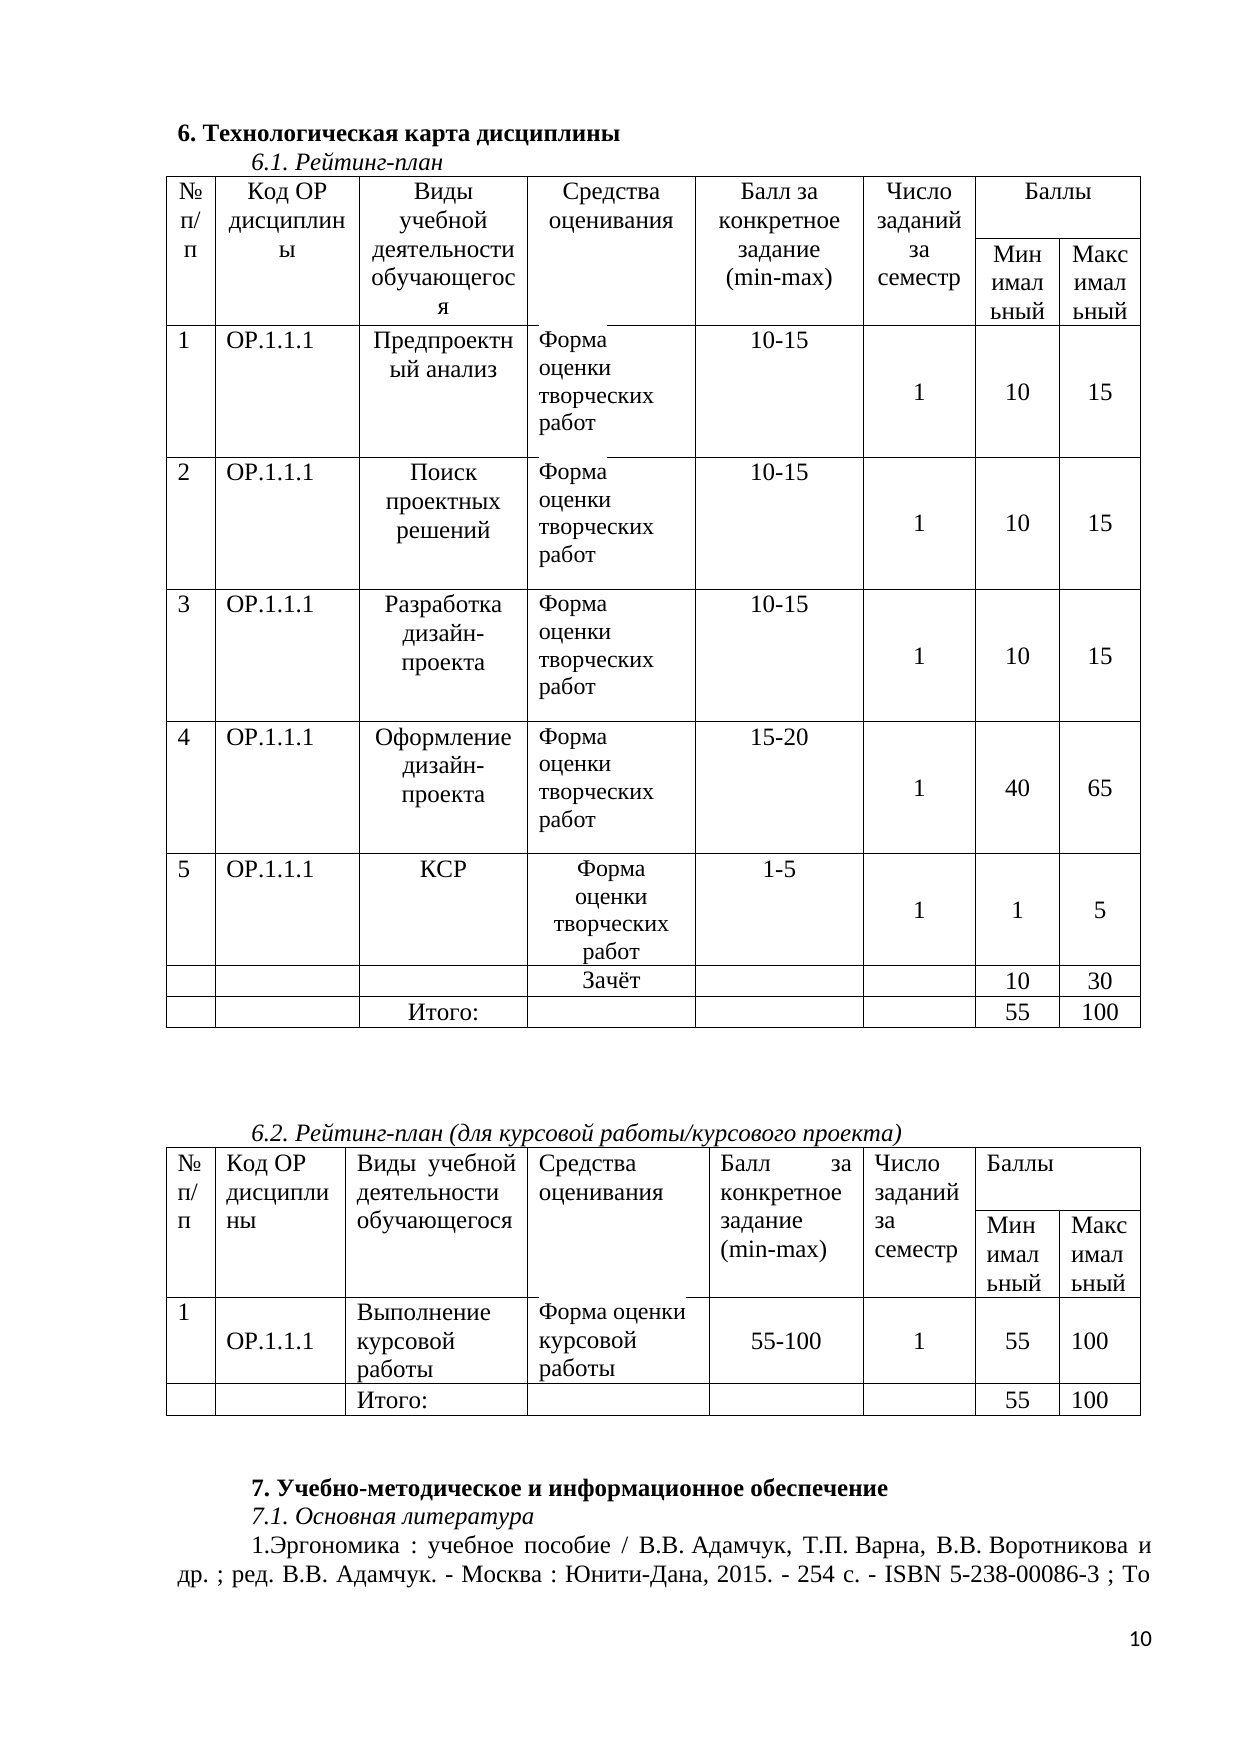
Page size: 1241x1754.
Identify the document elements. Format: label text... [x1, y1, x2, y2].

table_cell Максимальный [1060, 239, 1140, 325]
table_cell 55-100 [710, 1298, 863, 1383]
table_cell [167, 1384, 215, 1414]
table_cell 10-15 [696, 326, 863, 457]
table_header Балл за конкретное задание (min-max) [710, 1148, 863, 1297]
table_cell 1 [864, 458, 975, 588]
table_cell 1 [864, 590, 975, 721]
table_header Баллы [976, 1148, 1140, 1210]
table_cell [216, 1384, 345, 1414]
table_cell Максимальный [1060, 1211, 1140, 1297]
table_cell Форма оценки творческих работ [640, 854, 695, 964]
table_cell Форма оценки творческих работ [528, 458, 695, 588]
table_header № п/п [167, 177, 215, 325]
table_cell [710, 1384, 863, 1414]
table_cell Предпроектный анализ [360, 326, 527, 457]
table_cell Поиск проектных решений [360, 458, 527, 588]
table_cell [216, 997, 359, 1027]
table_header Код ОР дисциплины [216, 1148, 345, 1297]
table_cell 15 [1060, 458, 1140, 588]
table_cell Форма оценки творческих работ [528, 326, 695, 457]
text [177, 1530, 1152, 1588]
table_cell Итого: [346, 1384, 527, 1414]
table_cell Минимальный [976, 239, 1059, 325]
table_cell Форма оценки курсовой работы [528, 1298, 709, 1383]
text 6.2. Рейтинг-план (для курсовой работы/курсового проекта) [177, 1118, 1152, 1147]
table_cell 10-15 [696, 590, 863, 721]
table_cell 1 [864, 854, 975, 964]
table_cell 1-5 [696, 854, 863, 964]
table_cell 10 [976, 326, 1059, 457]
table_cell 5 [167, 854, 215, 964]
table_cell 100 [1060, 1298, 1140, 1383]
table_cell Разработка дизайн-проекта [360, 590, 527, 721]
text 6.1. Рейтинг-план [177, 147, 1152, 176]
table_cell ОР.1.1.1 [216, 1298, 345, 1383]
table_cell Форма оценки творческих работ [528, 722, 695, 853]
table_cell 1 [976, 854, 1059, 964]
table_cell [360, 966, 527, 996]
table_cell 40 [976, 722, 1059, 853]
table_cell 3 [167, 590, 215, 721]
table_cell [864, 1384, 975, 1414]
table_cell ОР.1.1.1 [216, 590, 359, 721]
table_cell [216, 966, 359, 996]
table_cell 100 [1060, 1384, 1140, 1414]
text 6. Технологическая карта дисциплины [177, 118, 1152, 147]
table_cell [696, 966, 863, 996]
table_cell 1 [167, 1298, 215, 1383]
table_cell 55 [976, 1298, 1059, 1383]
table_cell КСР [360, 854, 527, 964]
table_cell Минимальный [976, 1211, 1059, 1297]
table_cell 55 [976, 1384, 1059, 1414]
table_header Число заданий за семестр [864, 177, 975, 325]
table_cell [696, 997, 863, 1027]
table_cell [528, 1384, 709, 1414]
text 7. Учебно-методическое и информационное обеспечение [177, 1473, 1152, 1501]
table_cell 1 [864, 326, 975, 457]
table_cell 10 [976, 590, 1059, 721]
table_cell [864, 997, 975, 1027]
table_cell Форма оценки творческих работ [528, 854, 583, 964]
table_cell 1 [864, 722, 975, 853]
table_cell ОР.1.1.1 [216, 722, 359, 853]
table_cell [864, 966, 975, 996]
text 7.1. Основная литература [177, 1501, 1152, 1530]
table_cell 100 [1060, 997, 1140, 1027]
table_cell Оформление дизайн-проекта [360, 722, 527, 853]
table_header № п/п [167, 1148, 215, 1297]
table_header Балл за конкретное задание (min-max) [696, 177, 863, 325]
table_cell 1 [864, 1298, 975, 1383]
table_header Виды учебной деятельности обучающегося [360, 177, 527, 325]
table_cell [528, 997, 695, 1027]
table_cell 1 [167, 326, 215, 457]
table_cell 10-15 [696, 458, 863, 588]
table_cell 5 [1060, 854, 1140, 964]
table_cell [167, 997, 215, 1027]
table_cell ОР.1.1.1 [216, 326, 359, 457]
table_cell 4 [167, 722, 215, 853]
table_cell 15 [1060, 326, 1140, 457]
table_cell 10 [976, 966, 1059, 996]
table_cell [167, 966, 215, 996]
table_cell 10 [976, 458, 1059, 588]
table_cell ОР.1.1.1 [216, 854, 359, 964]
table_cell Выполнение курсовой работы [346, 1298, 527, 1383]
table_cell Форма оценки творческих работ [528, 590, 695, 721]
table_cell Зачёт [528, 966, 695, 996]
table_header Код ОР дисциплины [216, 177, 359, 325]
table_header Число заданий за семестр [864, 1148, 975, 1297]
table_cell 30 [1060, 966, 1140, 996]
table_cell Итого: [360, 997, 527, 1027]
table_cell ОР.1.1.1 [216, 458, 359, 588]
table_cell 15-20 [696, 722, 863, 853]
table_header Виды учебной деятельности обучающегося [346, 1148, 527, 1297]
table_header Средства оценивания [528, 177, 695, 325]
table_cell 2 [167, 458, 215, 588]
table_cell 65 [1060, 722, 1140, 853]
table_cell 15 [1060, 590, 1140, 721]
table_cell 55 [976, 997, 1059, 1027]
table_header Средства оценивания [528, 1148, 709, 1297]
table_header Баллы [976, 177, 1140, 238]
